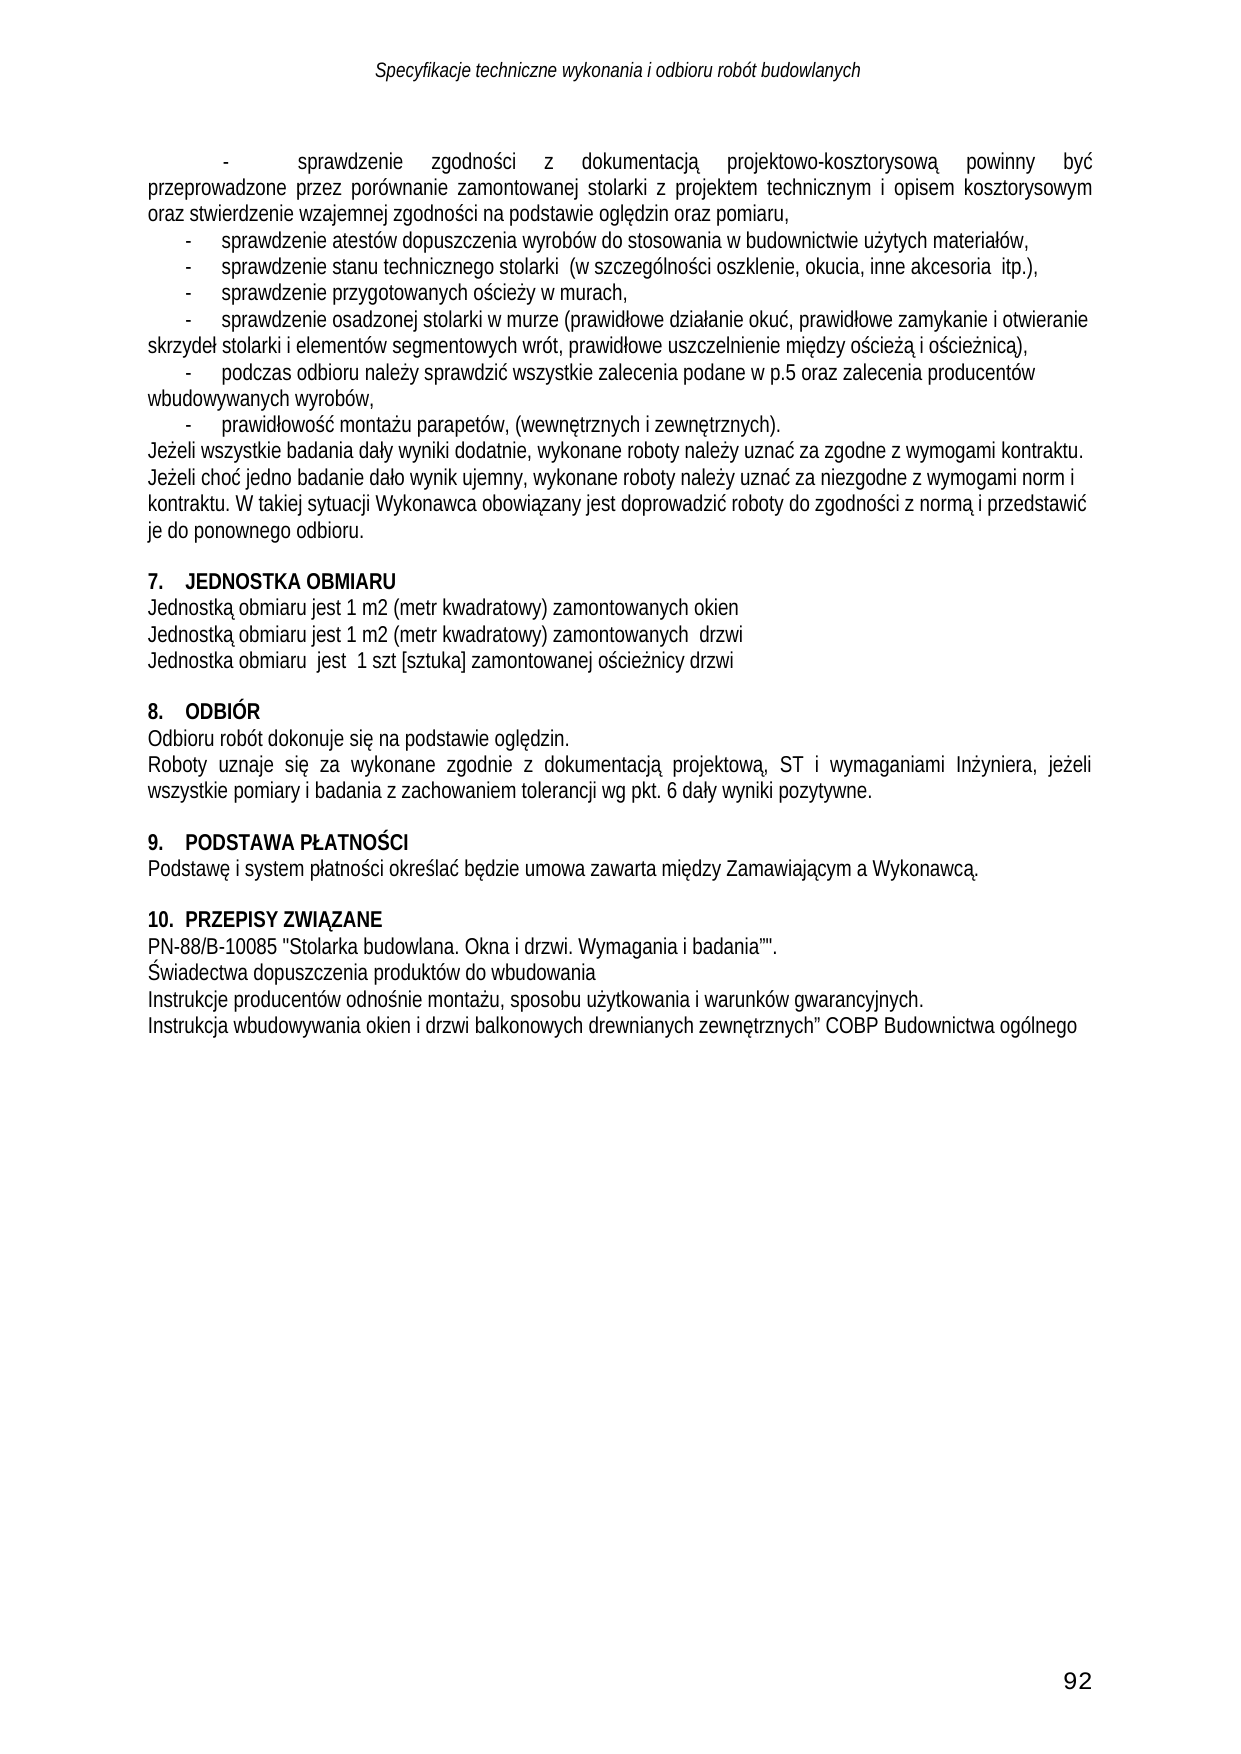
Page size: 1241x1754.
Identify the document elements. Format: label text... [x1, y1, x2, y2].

list PODSTAWA PŁATNOŚCI [148, 829, 1093, 855]
text Instrukcja wbudowywania okien i drzwi balkonowych drewnianych zewnętrznych” COBP Budownictwa ogólnego [148, 1012, 1093, 1038]
text - prawidłowość montażu parapetów, (wewnętrznych i zewnętrznych). [148, 411, 1093, 437]
text Jeżeli wszystkie badania dały wyniki dodatnie, wykonane roboty należy uznać za zgodne z wymogami kontraktu. Jeżeli choć jedno badanie dało wynik ujemny, wykonane roboty należy uznać za niezgodne z wymogami norm i kontraktu. W takiej sytuacji Wykonawca obowiązany jest doprowadzić roboty do zgodności z normą i przedstawić je do ponownego odbioru. [148, 437, 1093, 543]
text - sprawdzenie atestów dopuszczenia wyrobów do stosowania w budownictwie użytych materiałów, [148, 227, 1093, 253]
list ODBIÓR [148, 698, 1093, 725]
text - sprawdzenie zgodności z dokumentacją projektowo-kosztorysową powinny być przeprowadzone przez porównanie zamontowanej stolarki z projektem technicznym i opisem kosztorysowym oraz stwierdzenie wzajemnej zgodności na podstawie oględzin oraz pomiaru, [148, 148, 1093, 227]
list JEDNOSTKA OBMIARU [148, 568, 1093, 594]
text Odbioru robót dokonuje się na podstawie oględzin. [148, 725, 1093, 751]
text Instrukcje producentów odnośnie montażu, sposobu użytkowania i warunków gwarancyjnych. [148, 986, 1093, 1012]
text PN-88/B-10085 "Stolarka budowlana. Okna i drzwi. Wymagania i badania”". [148, 933, 1093, 959]
text Jednostką obmiaru jest 1 m2 (metr kwadratowy) zamontowanych drzwi [148, 621, 1093, 647]
text Podstawę i system płatności określać będzie umowa zawarta między Zamawiającym a Wykonawcą. [148, 855, 1093, 881]
text Jednostka obmiaru jest 1 szt [sztuka] zamontowanej ościeżnicy drzwi [148, 647, 1093, 673]
text - sprawdzenie przygotowanych ościeży w murach, [148, 279, 1093, 306]
text Roboty uznaje się za wykonane zgodnie z dokumentacją projektową, ST i wymaganiami Inżyniera, jeżeli wszystkie pomiary i badania z zachowaniem tolerancji wg pkt. 6 dały wyniki pozytywne. [148, 751, 1093, 804]
text - sprawdzenie osadzonej stolarki w murze (prawidłowe działanie okuć, prawidłowe zamykanie i otwieranie skrzydeł stolarki i elementów segmentowych wrót, prawidłowe uszczelnienie między ościeżą i ościeżnicą), [148, 306, 1093, 358]
text Jednostką obmiaru jest 1 m2 (metr kwadratowy) zamontowanych okien [148, 594, 1093, 621]
text Świadectwa dopuszczenia produktów do wbudowania [148, 959, 1093, 986]
text - podczas odbioru należy sprawdzić wszystkie zalecenia podane w p.5 oraz zalecenia producentów wbudowywanych wyrobów, [148, 358, 1093, 411]
text - sprawdzenie stanu technicznego stolarki (w szczególności oszklenie, okucia, inne akcesoria itp.), [148, 253, 1093, 279]
list PRZEPISY ZWIĄZANE [148, 906, 1093, 933]
